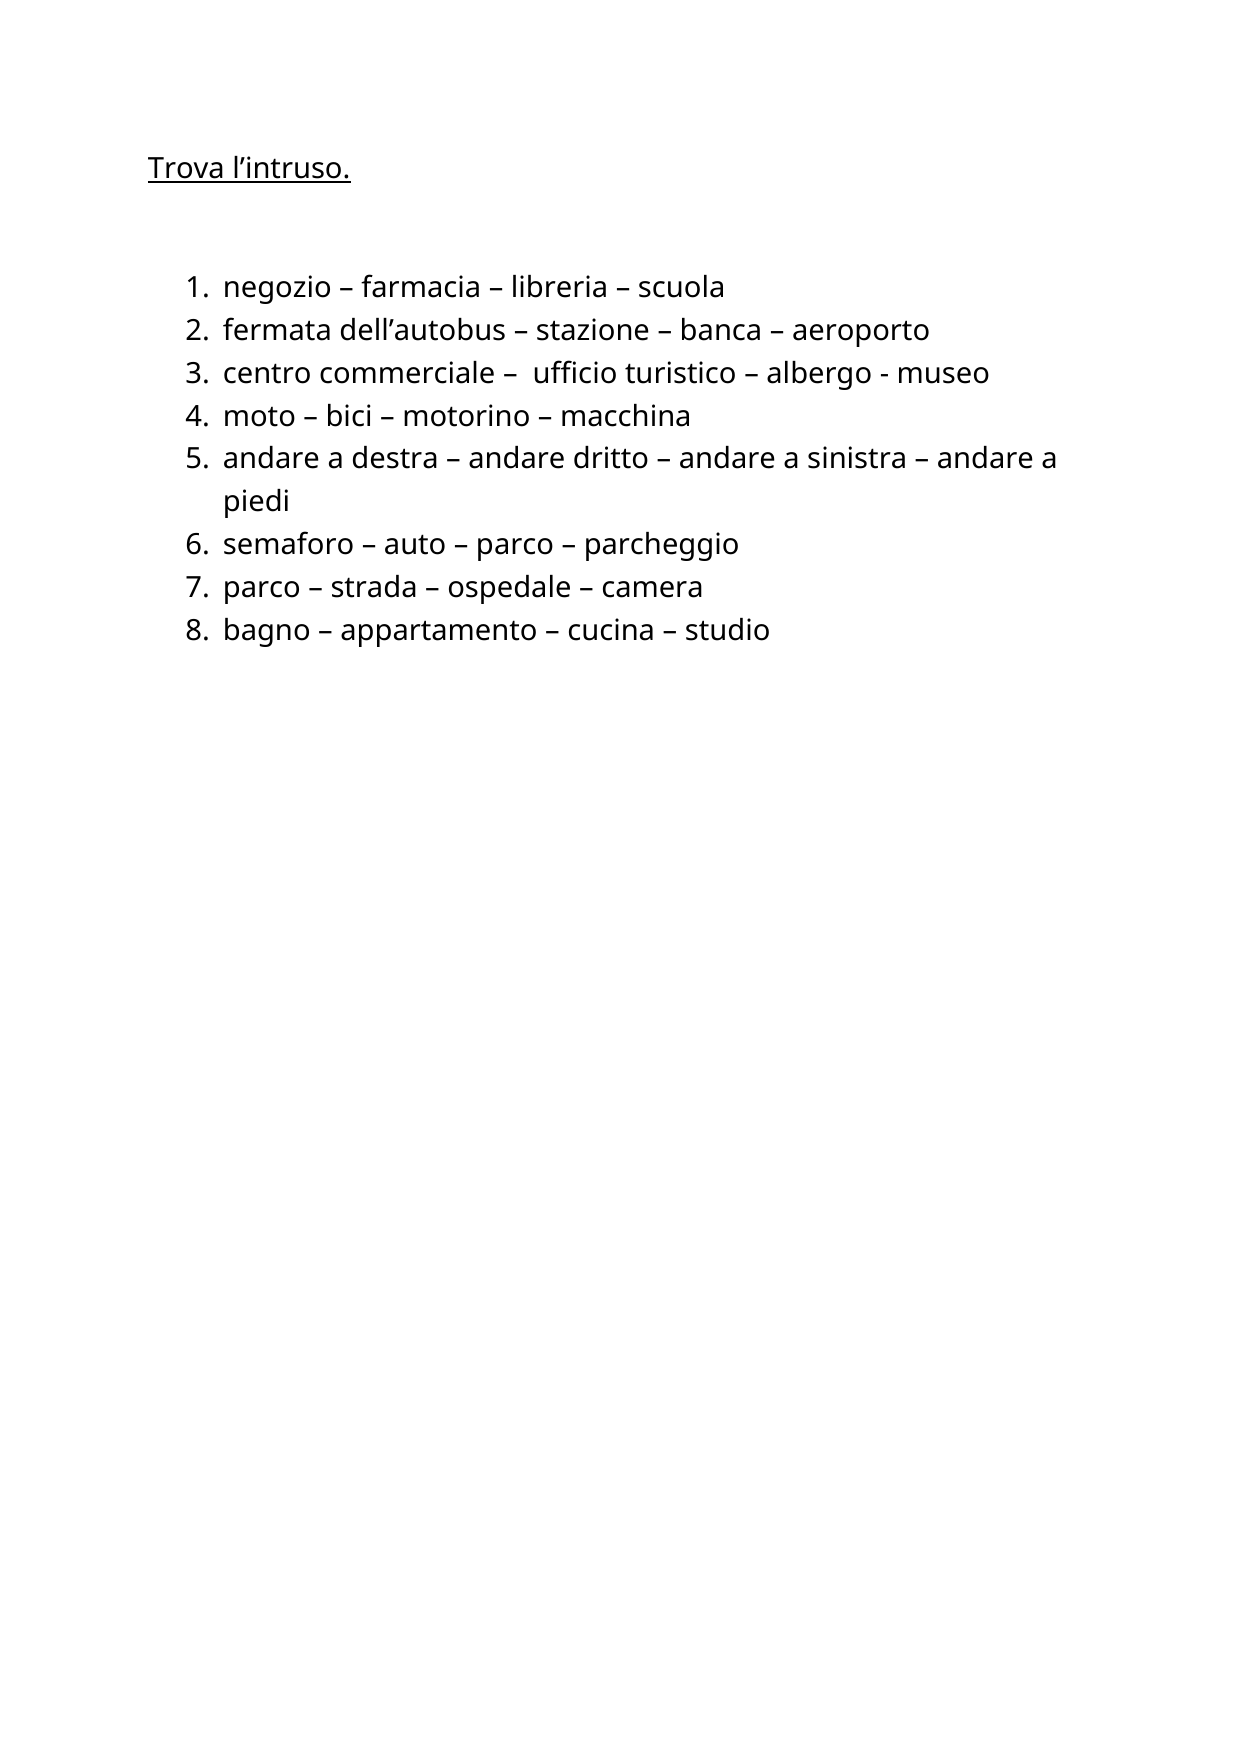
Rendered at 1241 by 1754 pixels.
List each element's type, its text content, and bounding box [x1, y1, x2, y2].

list centro commerciale – ufficio turistico – albergo - museo [185, 352, 1093, 392]
list parco – strada – ospedale – camera [185, 566, 1093, 606]
list moto – bici – motorino – macchina [185, 395, 1093, 435]
text Trova l’intruso. [148, 148, 1093, 187]
list negozio – farmacia – libreria – scuola [185, 267, 1093, 306]
list fermata dell’autobus – stazione – banca – aeroporto [185, 309, 1093, 349]
list andare a destra – andare dritto – andare a sinistra – andare a piedi [185, 438, 1093, 520]
list bagno – appartamento – cucina – studio [185, 609, 1093, 649]
list semaforo – auto – parco – parcheggio [185, 523, 1093, 563]
